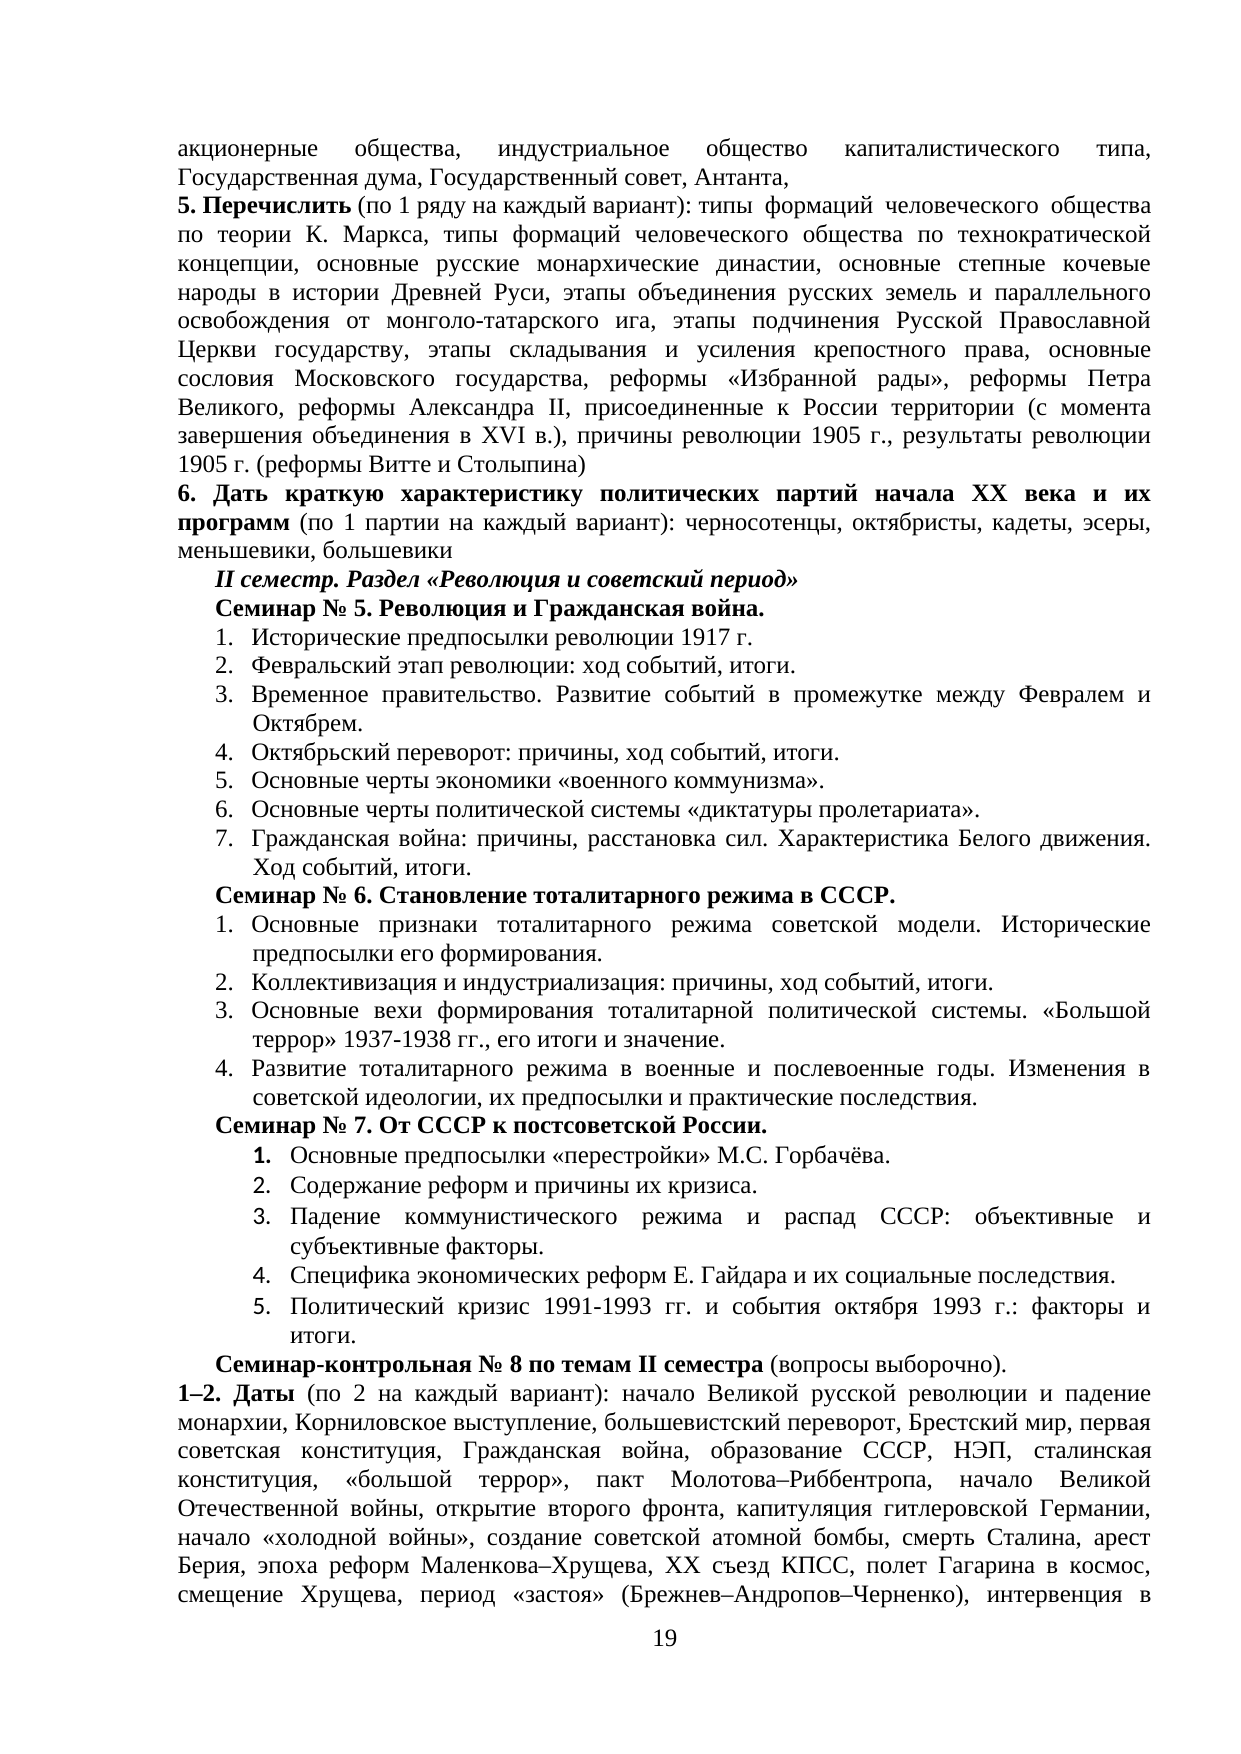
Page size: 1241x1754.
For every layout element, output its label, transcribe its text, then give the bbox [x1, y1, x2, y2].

text Семинар № 6. Становление тоталитарного режима в СССР. [215, 880, 1152, 909]
list Основные вехи формирования тоталитарной политической системы. «Большой террор» 1937-1938 гг., его итоги и значение. [215, 995, 1152, 1053]
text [177, 1378, 1152, 1608]
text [177, 133, 1152, 190]
text Семинар-контрольная № 8 по темам II семестра (вопросы выборочно). [215, 1349, 1152, 1378]
list Основные черты политической системы «диктатуры пролетариата». [215, 794, 1152, 823]
list Коллективизация и индустриализация: причины, ход событий, итоги. [215, 967, 1152, 995]
list Основные признаки тоталитарного режима советской модели. Исторические предпосылки его формирования. [215, 909, 1152, 967]
list Развитие тоталитарного режима в военные и послевоенные годы. Изменения в советской идеологии, их предпосылки и практические последствия. [215, 1053, 1152, 1110]
list Основные предпосылки «перестройки» М.С. Горбачёва. [252, 1139, 1152, 1170]
list Содержание реформ и причины их кризиса. [252, 1170, 1152, 1200]
text II семестр. Раздел «Революция и советский период» [215, 564, 1152, 593]
text Семинар № 7. От СССР к постсоветской России. [215, 1110, 1152, 1139]
list Исторические предпосылки революции 1917 г. [215, 622, 1152, 650]
text 6. Дать краткую характеристику политических партий начала ХХ века и их программ (по 1 партии на каждый вариант): черносотенцы, октябристы, кадеты, эсеры, меньшевики, большевики [177, 478, 1152, 564]
list Падение коммунистического режима и распад СССР: объективные и субъективные факторы. [252, 1200, 1152, 1259]
text Семинар № 5. Революция и Гражданская война. [215, 593, 1152, 622]
list Февральский этап революции: ход событий, итоги. [215, 650, 1152, 679]
text 5. Перечислить (по 1 ряду на каждый вариант): типы формаций человеческого общества по теории К. Маркса, типы формаций человеческого общества по технократической концепции, основные русские монархические династии, основные степные кочевые народы в истории Древней Руси, этапы объединения русских земель и параллельного освобождения от монголо-татарского ига, этапы подчинения Русской Православной Церкви государству, этапы складывания и усиления крепостного права, основные сословия Московского государства, реформы «Избранной рады», реформы Петра Великого, реформы Александра II, присоединенные к России территории (с момента завершения объединения в XVI в.), причины революции 1905 г., результаты революции 1905 г. (реформы Витте и Столыпина) [177, 190, 1152, 478]
list Специфика экономических реформ Е. Гайдара и их социальные последствия. [252, 1259, 1152, 1290]
list Гражданская война: причины, расстановка сил. Характеристика Белого движения. Ход событий, итоги. [215, 823, 1152, 880]
list Политический кризис 1991-1993 гг. и события октября 1993 г.: факторы и итоги. [252, 1290, 1152, 1349]
list Временное правительство. Развитие событий в промежутке между Февралем и Октябрем. [215, 679, 1152, 737]
list Октябрьский переворот: причины, ход событий, итоги. [215, 737, 1152, 765]
list Основные черты экономики «военного коммунизма». [215, 765, 1152, 794]
